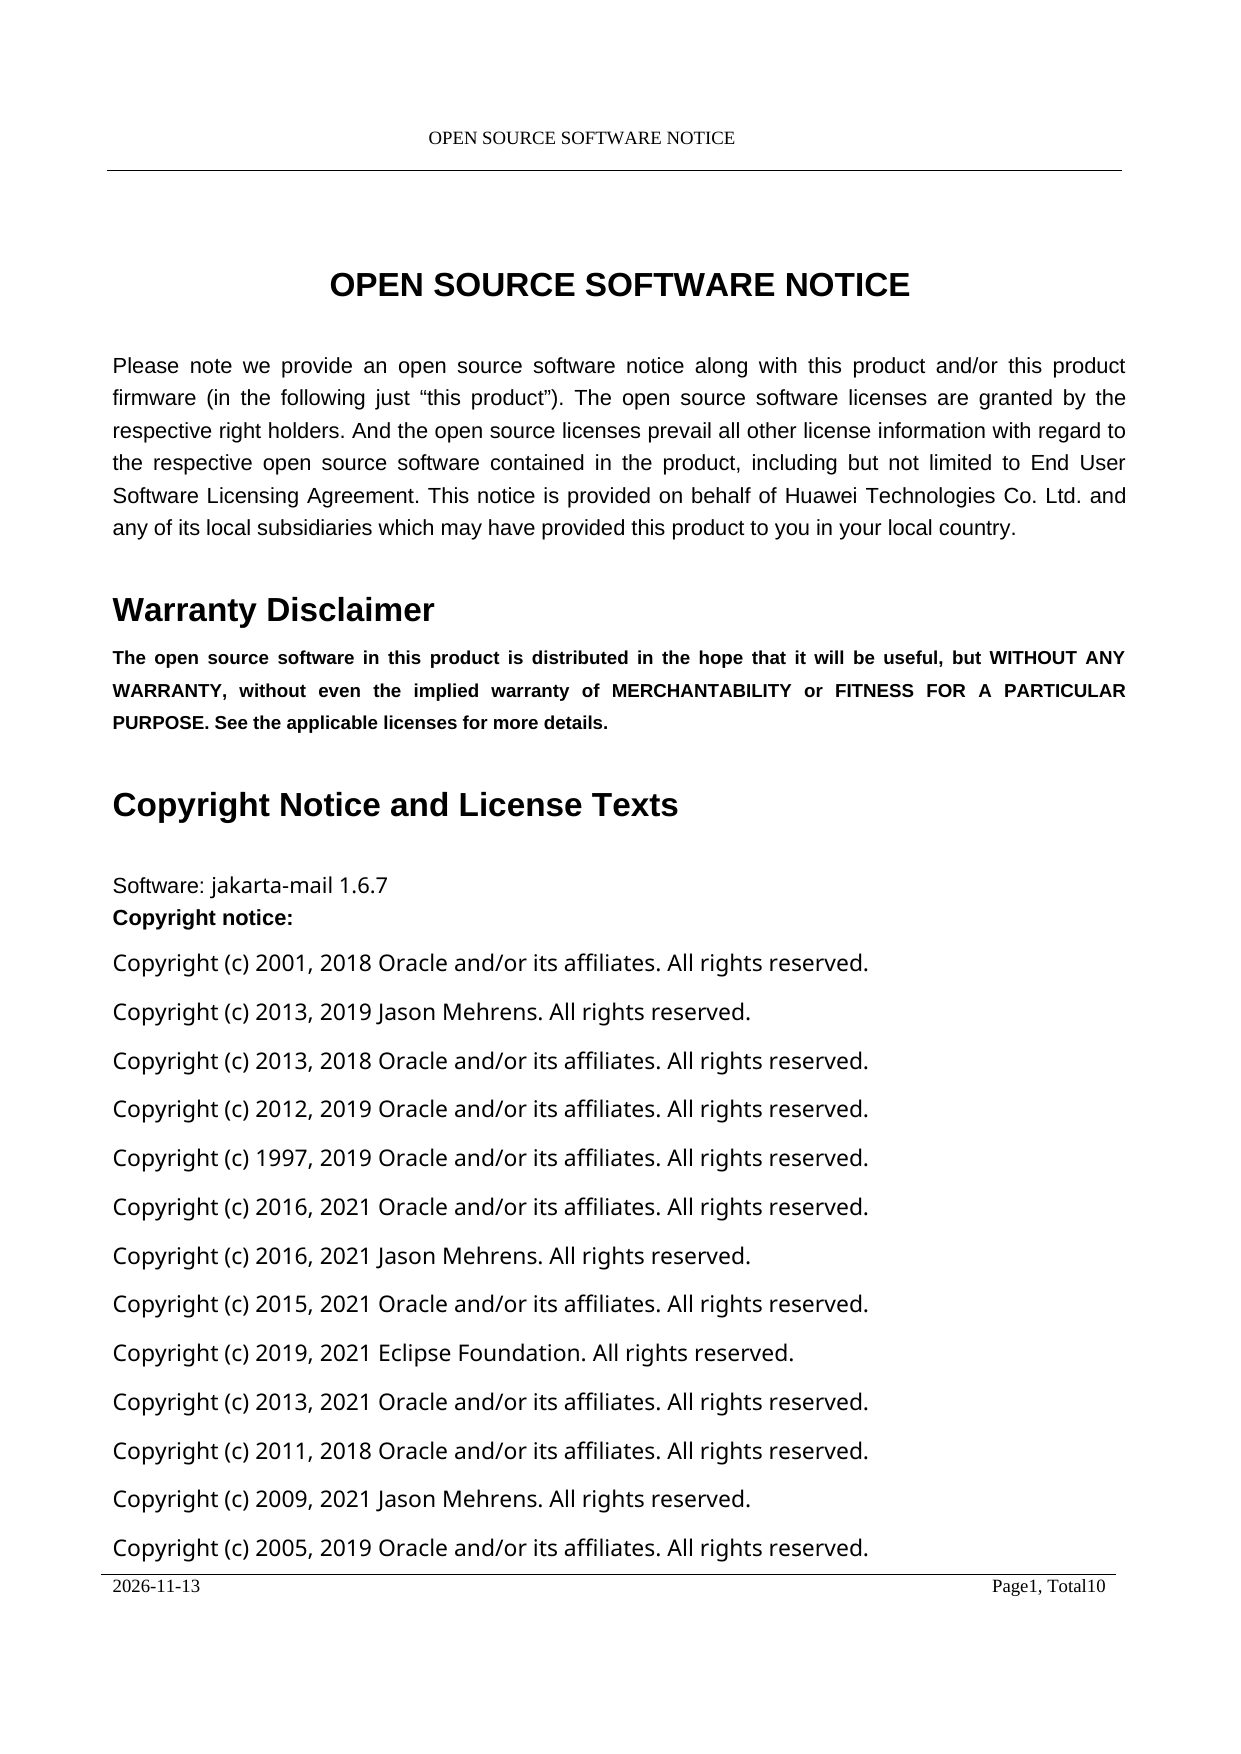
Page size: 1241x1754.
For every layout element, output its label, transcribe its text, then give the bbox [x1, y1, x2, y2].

text Copyright notice: [112, 901, 1128, 934]
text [112, 947, 1128, 1564]
text Copyright Notice and License Texts [112, 771, 1128, 836]
text OPEN SOURCE SOFTWARE NOTICE [112, 251, 1128, 316]
text Please note we provide an open source software notice along with this product and/or this product firmware (in the following just “this product”). The open source software licenses are granted by the respective right holders. And the open source licenses prevail all other license information with regard to the respective open source software contained in the product, including but not limited to End User Software Licensing Agreement. This notice is provided on behalf of Huawei Technologies Co. Ltd. and any of its local subsidiaries which may have provided this product to you in your local country. [112, 349, 1128, 544]
text Software: jakarta-mail 1.6.7 [112, 869, 1128, 901]
text Warranty Disclaimer [112, 576, 1128, 641]
text The open source software in this product is distributed in the hope that it will be useful, but WITHOUT ANY WARRANTY, without even the implied warranty of MERCHANTABILITY or FITNESS FOR A PARTICULAR PURPOSE. See the applicable licenses for more details. [112, 641, 1128, 739]
